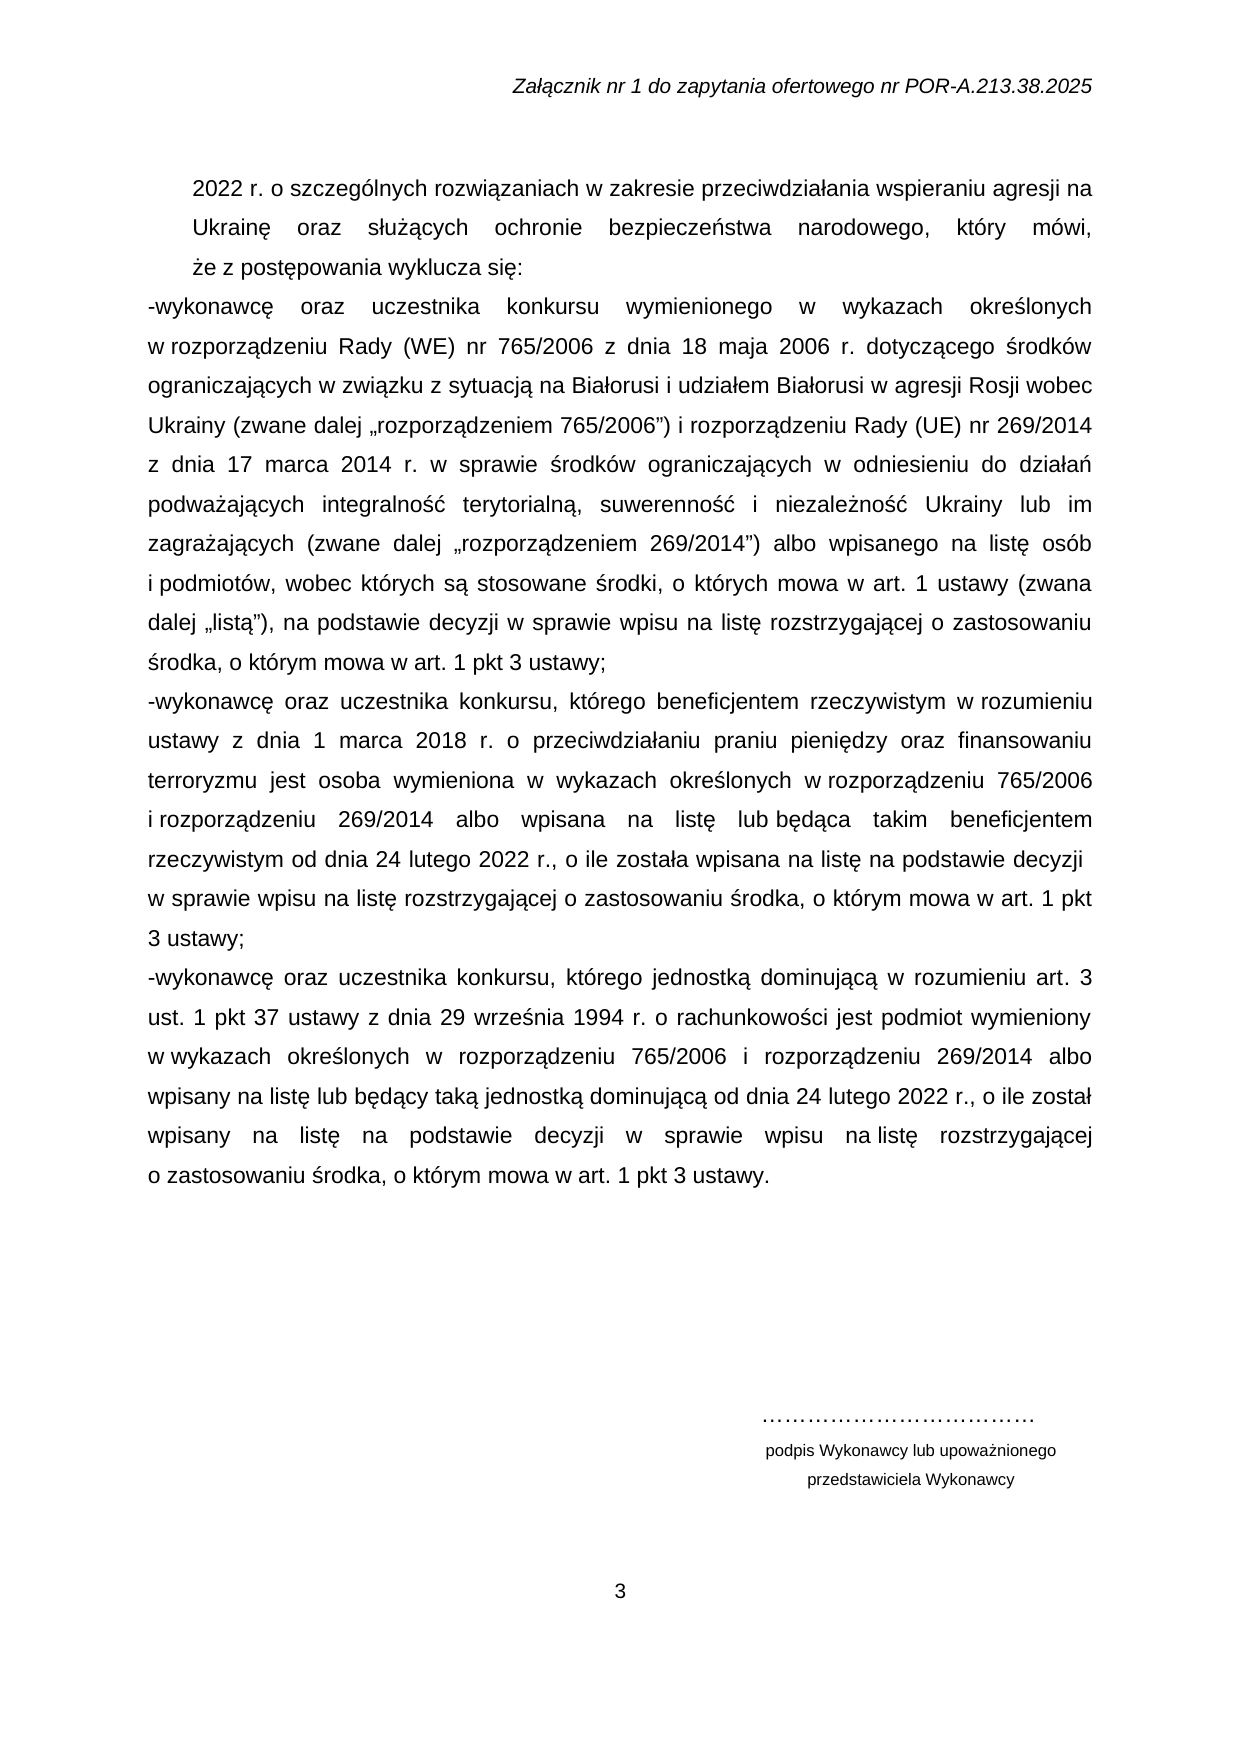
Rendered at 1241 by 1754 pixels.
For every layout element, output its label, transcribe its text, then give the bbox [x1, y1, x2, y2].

text przedstawiciela Wykonawcy [729, 1469, 1093, 1488]
list -wykonawcę oraz uczestnika konkursu, którego jednostką dominującą w rozumieniu art. 3 ust. 1 pkt 37 ustawy z dnia 29 września 1994 r. o rachunkowości jest podmiot wymieniony w wykazach określonych w rozporządzeniu 765/2006 i rozporządzeniu 269/2014 albo wpisany na listę lub będący taką jednostką dominującą od dnia 24 lutego 2022 r., o ile został wpisany na listę na podstawie decyzji w sprawie wpisu na listę rozstrzygającej o zastosowaniu środka, o którym mowa w art. 1 pkt 3 ustawy. [148, 964, 1093, 1188]
text ……………………………… [729, 1401, 1093, 1427]
list -wykonawcę oraz uczestnika konkursu wymienionego w wykazach określonych w rozporządzeniu Rady (WE) nr 765/2006 z dnia 18 maja 2006 r. dotyczącego środków ograniczających w związku z sytuacją na Białorusi i udziałem Białorusi w agresji Rosji wobec Ukrainy (zwane dalej „rozporządzeniem 765/2006”) i rozporządzeniu Rady (UE) nr 269/2014 z dnia 17 marca 2014 r. w sprawie środków ograniczających w odniesieniu do działań podważających integralność terytorialną, suwerenność i niezależność Ukrainy lub im zagrażających (zwane dalej „rozporządzeniem 269/2014”) albo wpisanego na listę osób i podmiotów, wobec których są stosowane środki, o których mowa w art. 1 ustawy (zwana dalej „listą”), na podstawie decyzji w sprawie wpisu na listę rozstrzygającej o zastosowaniu środka, o którym mowa w art. 1 pkt 3 ustawy; [148, 293, 1093, 675]
text podpis Wykonawcy lub upoważnionego [729, 1441, 1093, 1460]
list -wykonawcę oraz uczestnika konkursu, którego beneficjentem rzeczywistym w rozumieniu ustawy z dnia 1 marca 2018 r. o przeciwdziałaniu praniu pieniędzy oraz finansowaniu terroryzmu jest osoba wymieniona w wykazach określonych w rozporządzeniu 765/2006 i rozporządzeniu 269/2014 albo wpisana na listę lub będąca takim beneficjentem rzeczywistym od dnia 24 lutego 2022 r., o ile została wpisana na listę na podstawie decyzji w sprawie wpisu na listę rozstrzygającej o zastosowaniu środka, o którym mowa w art. 1 pkt 3 ustawy; [148, 688, 1093, 951]
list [148, 175, 1093, 280]
